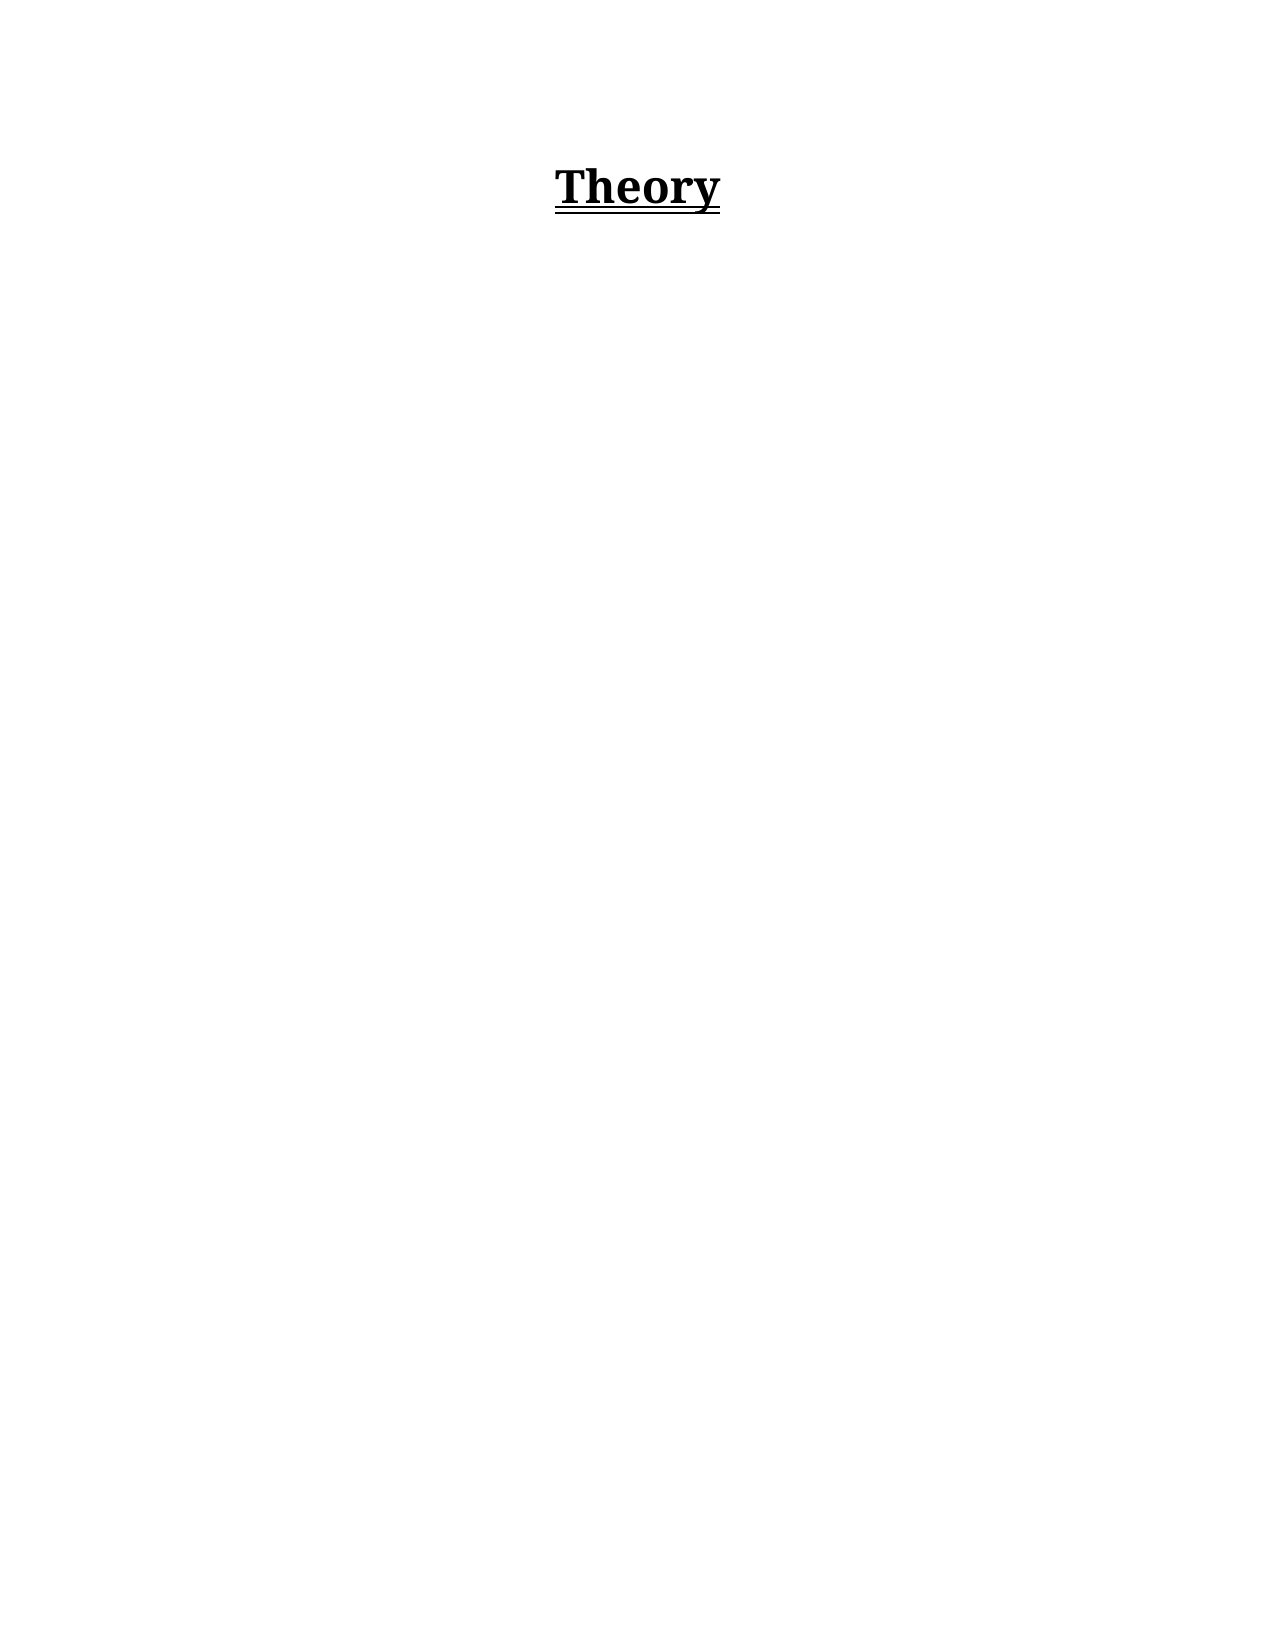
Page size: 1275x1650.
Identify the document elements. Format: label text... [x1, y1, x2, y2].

subtitle Theory [150, 154, 1125, 217]
